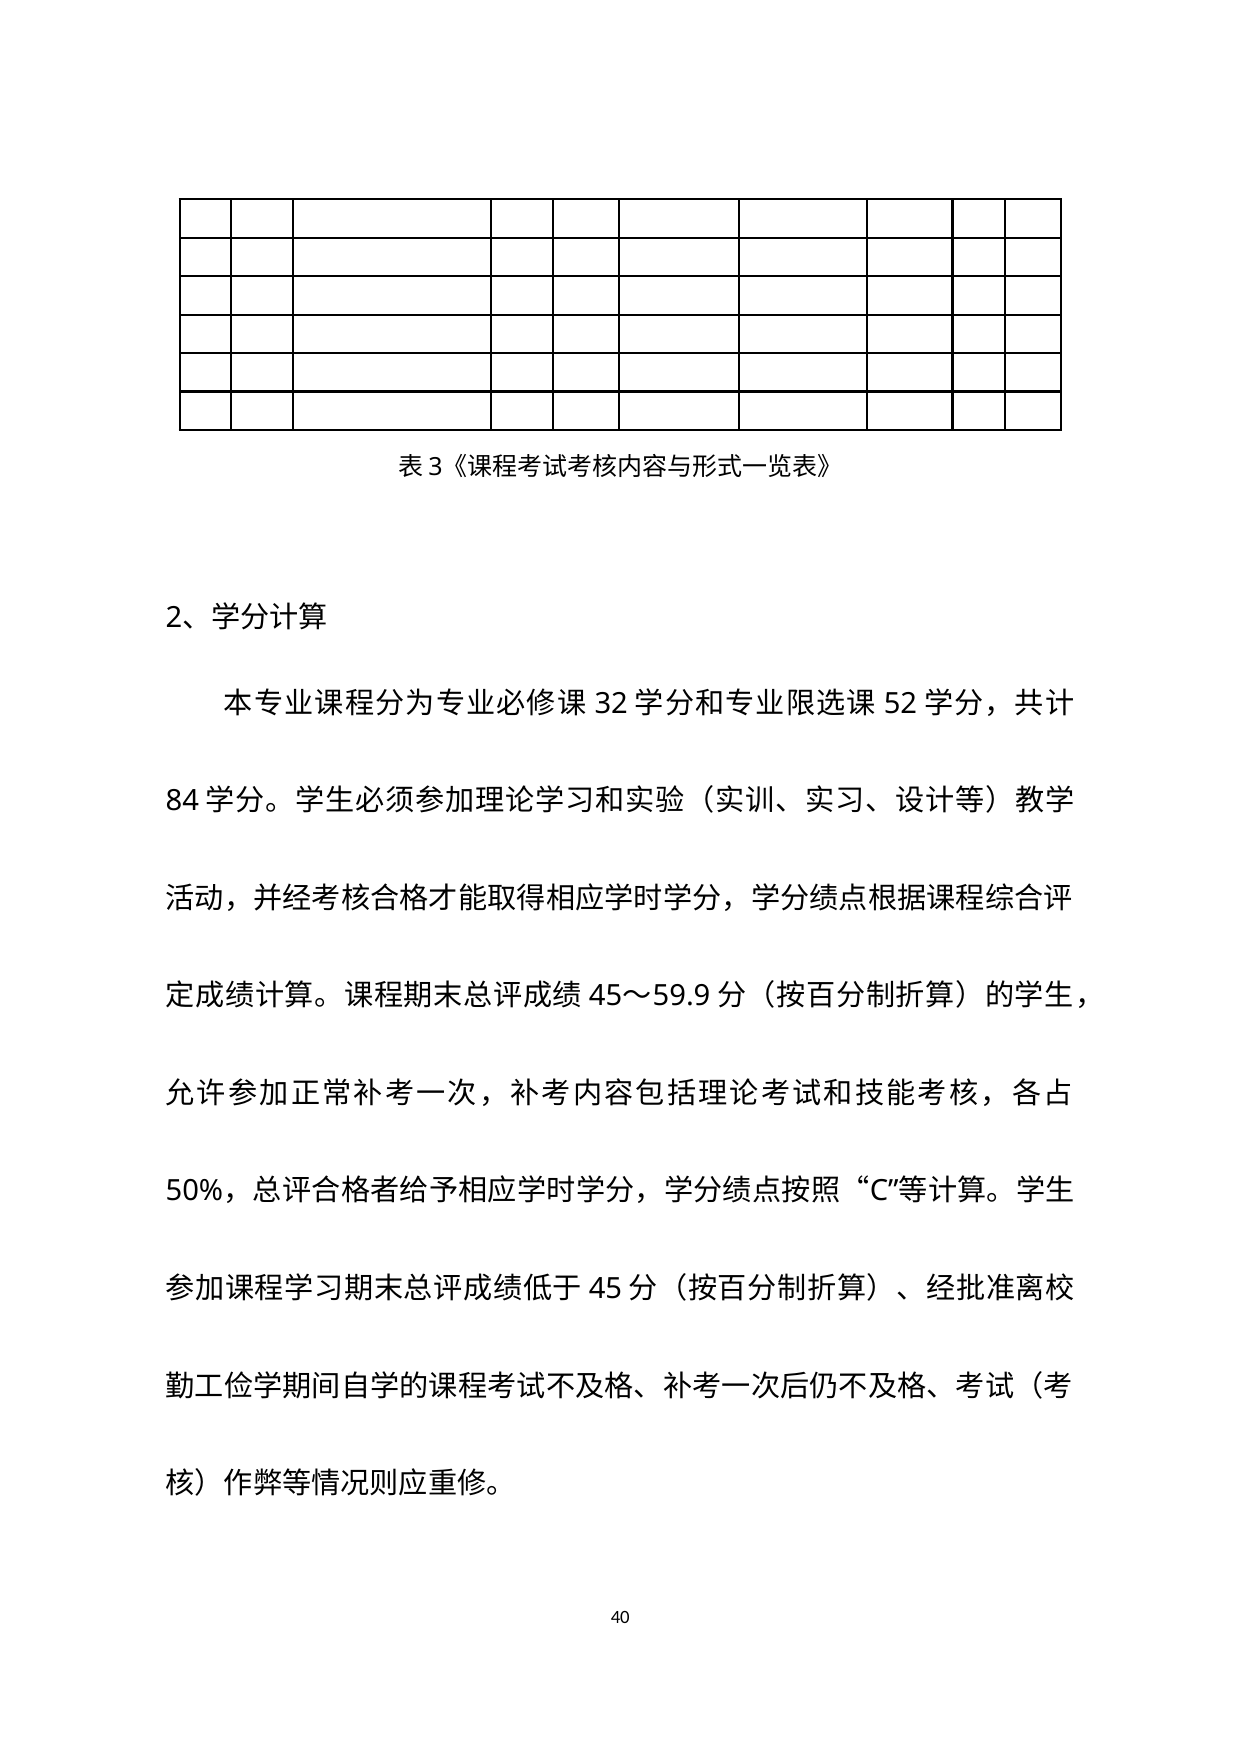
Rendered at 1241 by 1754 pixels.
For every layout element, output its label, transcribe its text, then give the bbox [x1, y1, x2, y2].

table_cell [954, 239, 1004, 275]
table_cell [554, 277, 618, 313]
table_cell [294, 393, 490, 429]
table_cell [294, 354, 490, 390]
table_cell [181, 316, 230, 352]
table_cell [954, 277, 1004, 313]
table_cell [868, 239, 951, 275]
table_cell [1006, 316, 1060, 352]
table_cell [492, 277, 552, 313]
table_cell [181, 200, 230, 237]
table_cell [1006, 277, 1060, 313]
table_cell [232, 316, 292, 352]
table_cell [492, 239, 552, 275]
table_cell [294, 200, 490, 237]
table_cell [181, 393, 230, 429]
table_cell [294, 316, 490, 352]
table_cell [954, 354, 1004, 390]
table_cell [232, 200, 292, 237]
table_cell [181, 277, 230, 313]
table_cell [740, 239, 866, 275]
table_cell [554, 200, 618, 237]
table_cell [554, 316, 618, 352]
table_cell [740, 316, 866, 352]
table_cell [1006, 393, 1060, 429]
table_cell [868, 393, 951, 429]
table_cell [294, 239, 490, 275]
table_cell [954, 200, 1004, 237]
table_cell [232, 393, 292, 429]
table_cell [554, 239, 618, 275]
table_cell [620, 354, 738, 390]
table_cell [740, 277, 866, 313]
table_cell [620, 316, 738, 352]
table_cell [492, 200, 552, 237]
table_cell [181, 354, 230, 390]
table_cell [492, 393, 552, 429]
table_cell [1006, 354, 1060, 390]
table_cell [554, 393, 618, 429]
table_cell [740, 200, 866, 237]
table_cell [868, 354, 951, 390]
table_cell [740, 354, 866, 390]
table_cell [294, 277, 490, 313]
text 表3《课程考试考核内容与形式一览表》 [154, 432, 1086, 497]
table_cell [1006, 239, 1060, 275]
text 本专业课程分为专业必修课32学分和专业限选课52学分，共计84学分。学生必须参加理论学习和实验（实训、实习、设计等）教学活动，并经考核合格才能取得相应学时学分，学分绩点根据课程综合评定成绩计算。课程期末总评成绩45～59.9分（按百分制折算）的学生，允许参加正常补考一次，补考内容包括理论考试和技能考核，各占50%，总评合格者给予相应学时学分，学分绩点按照“C”等计算。学生参加课程学习期末总评成绩低于45分（按百分制折算）、经批准离校勤工俭学期间自学的课程考试不及格、补考一次后仍不及格、考试（考核）作弊等情况则应重修。 [165, 668, 1075, 1513]
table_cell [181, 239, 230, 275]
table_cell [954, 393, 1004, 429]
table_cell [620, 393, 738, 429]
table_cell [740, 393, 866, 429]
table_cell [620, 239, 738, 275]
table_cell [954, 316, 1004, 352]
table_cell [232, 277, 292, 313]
text 2、学分计算 [165, 582, 1075, 647]
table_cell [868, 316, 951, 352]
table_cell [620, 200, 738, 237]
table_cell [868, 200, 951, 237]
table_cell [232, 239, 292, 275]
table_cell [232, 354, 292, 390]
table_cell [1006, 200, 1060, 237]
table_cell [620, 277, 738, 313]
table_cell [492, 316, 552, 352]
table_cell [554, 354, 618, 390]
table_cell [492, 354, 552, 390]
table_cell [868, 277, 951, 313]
